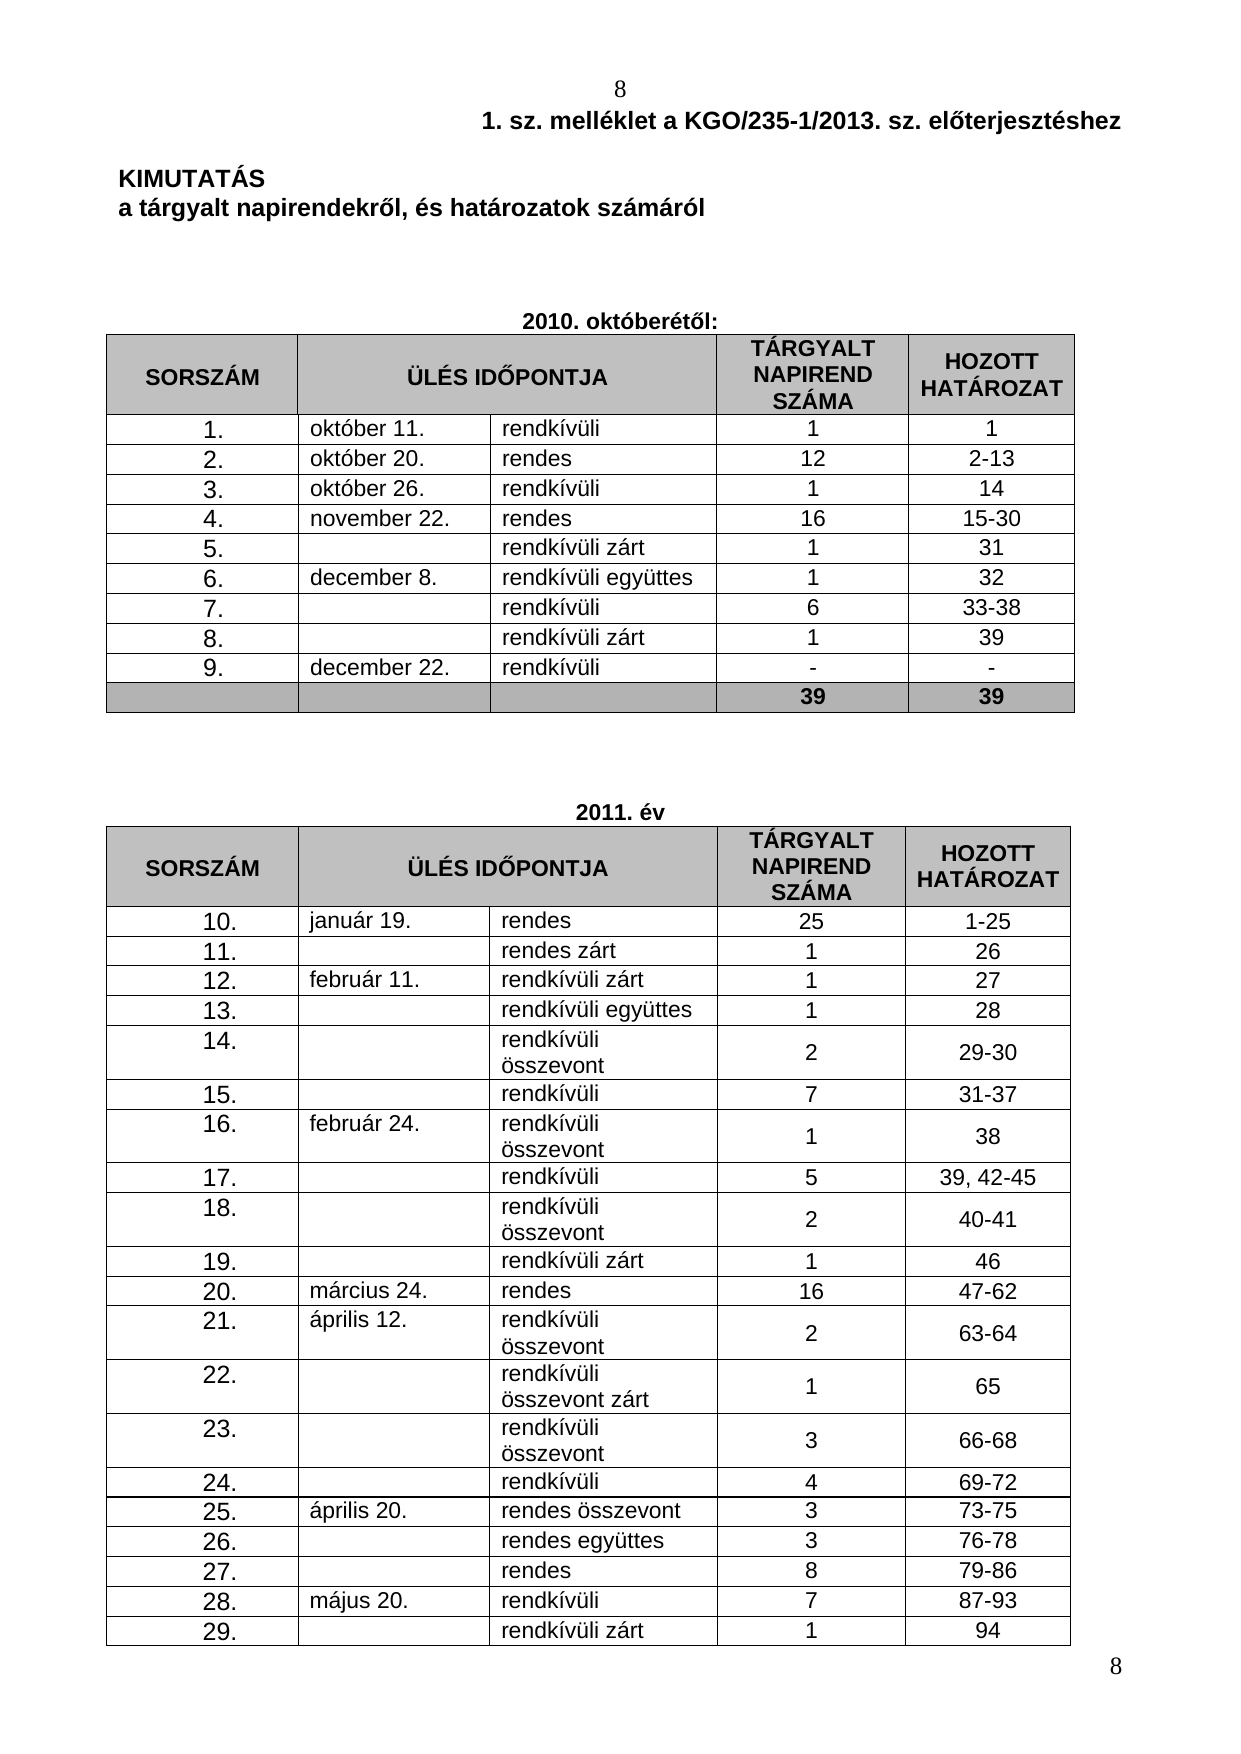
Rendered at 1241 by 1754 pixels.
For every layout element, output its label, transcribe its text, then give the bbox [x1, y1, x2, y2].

table_cell 47-62 [906, 1277, 1070, 1305]
table_cell február 11. [299, 966, 489, 995]
table_cell [299, 594, 490, 623]
table_cell [299, 937, 489, 965]
table_cell [107, 1080, 298, 1108]
table_cell 26 [906, 937, 1070, 965]
table_cell rendes együttes [490, 1527, 717, 1556]
table_cell 1 [717, 475, 908, 503]
table_header TÁRGYALT NAPIREND SZÁMA [718, 827, 905, 906]
table_cell 2 [718, 1193, 905, 1246]
table_cell 1 [909, 415, 1074, 444]
table_cell [107, 1527, 298, 1556]
table_cell november 22. [299, 505, 490, 533]
table_cell 7 [718, 1080, 905, 1108]
table_cell 1-25 [906, 907, 1070, 936]
table_cell [299, 1026, 489, 1079]
table_cell 27 [906, 966, 1070, 995]
table_cell rendkívüli összevont [490, 1110, 717, 1162]
table_cell [299, 996, 489, 1025]
table_cell rendkívüli [490, 1587, 717, 1616]
table_cell [107, 505, 298, 533]
table_cell 8 [718, 1557, 905, 1586]
table_cell [107, 1617, 298, 1645]
table_cell [107, 937, 298, 965]
table_cell [107, 1587, 298, 1616]
table_cell február 24. [299, 1110, 489, 1162]
table_cell 31-37 [906, 1080, 1070, 1108]
table_cell [107, 415, 298, 444]
text 2010. októberétől: [118, 308, 1122, 334]
table_cell [299, 1080, 489, 1108]
table_cell rendkívüli [491, 415, 716, 444]
table_cell május 20. [299, 1587, 489, 1616]
table_cell rendkívüli zárt [491, 624, 716, 652]
table_cell rendkívüli [491, 594, 716, 623]
table_cell 4 [718, 1468, 905, 1496]
table_cell [299, 1360, 489, 1413]
table_cell rendkívüli [490, 1080, 717, 1108]
table_header TÁRGYALT NAPIREND SZÁMA [717, 335, 908, 414]
table_cell [491, 683, 716, 712]
table_cell rendkívüli [491, 654, 716, 682]
table_cell 14 [909, 475, 1074, 503]
table_cell 39 [717, 683, 908, 712]
table_cell 2-13 [909, 445, 1074, 474]
table_cell rendes összevont [490, 1498, 717, 1526]
table_cell [299, 1557, 489, 1586]
table_cell [107, 1277, 298, 1305]
table_header ÜLÉS IDŐPONTJA [298, 335, 716, 414]
table_cell 5 [718, 1163, 905, 1192]
table_cell - [717, 654, 908, 682]
table_cell [107, 996, 298, 1025]
table_cell 1 [718, 996, 905, 1025]
table_cell 1 [718, 1617, 905, 1645]
table_header SORSZÁM [107, 827, 298, 906]
table_cell április 20. [299, 1498, 489, 1526]
table_cell [107, 475, 298, 503]
table_cell 63-64 [906, 1306, 1070, 1359]
table_header ÜLÉS IDŐPONTJA [299, 827, 717, 906]
table_cell - [909, 654, 1074, 682]
table_cell 3 [718, 1414, 905, 1467]
table_cell [107, 1163, 298, 1192]
table_cell december 22. [299, 654, 490, 682]
table_cell október 20. [299, 445, 490, 474]
table_cell 16 [718, 1277, 905, 1305]
table_cell 1 [718, 1360, 905, 1413]
table_cell április 12. [299, 1306, 489, 1359]
table_cell [107, 594, 298, 623]
table_cell rendkívüli együttes [490, 996, 717, 1025]
table_cell 1 [718, 1247, 905, 1276]
table_cell 76-78 [906, 1527, 1070, 1556]
table_cell rendkívüli összevont [490, 1026, 717, 1079]
table_cell 1 [717, 534, 908, 563]
table_cell 3 [718, 1527, 905, 1556]
table_cell 1 [718, 1110, 905, 1162]
table_header SORSZÁM [107, 335, 297, 414]
table_cell 29-30 [906, 1026, 1070, 1079]
table_cell rendkívüli összevont [490, 1306, 717, 1359]
table_cell 40-41 [906, 1193, 1070, 1246]
table_cell 1 [717, 415, 908, 444]
table_cell 28 [906, 996, 1070, 1025]
table_cell 32 [909, 564, 1074, 593]
text 1. sz. melléklet a KGO/235-1/2013. sz. előterjesztéshez [118, 106, 1122, 135]
table_cell 46 [906, 1247, 1070, 1276]
table_cell 1 [718, 966, 905, 995]
table_cell rendkívüli zárt [490, 1247, 717, 1276]
table_cell rendkívüli együttes [491, 564, 716, 593]
table_cell rendkívüli [490, 1163, 717, 1192]
table_cell rendes [491, 445, 716, 474]
table_cell [107, 564, 298, 593]
table_cell 1 [717, 624, 908, 652]
table_cell rendes [490, 1277, 717, 1305]
table_cell rendkívüli összevont [490, 1193, 717, 1246]
table_cell [299, 683, 490, 712]
table_cell [299, 1527, 489, 1556]
table_cell rendes [491, 505, 716, 533]
table_cell [299, 1247, 489, 1276]
text a tárgyalt napirendekről, és határozatok számáról [118, 193, 1122, 221]
table_cell rendes [490, 907, 717, 936]
table_cell 1 [718, 937, 905, 965]
table_cell 15-30 [909, 505, 1074, 533]
table_cell 31 [909, 534, 1074, 563]
table_cell [107, 1026, 298, 1079]
table_cell [107, 1360, 298, 1413]
table_cell [299, 1163, 489, 1192]
table_cell rendkívüli összevont zárt [490, 1360, 717, 1413]
table_cell [107, 445, 298, 474]
table_cell [299, 1617, 489, 1645]
table_cell 3 [718, 1498, 905, 1526]
table_cell [107, 1193, 298, 1246]
table_cell 25 [718, 907, 905, 936]
table_cell [107, 1414, 298, 1467]
table_cell [107, 1498, 298, 1526]
text KIMUTATÁS [118, 164, 1122, 193]
table_cell [299, 534, 490, 563]
table_cell 33-38 [909, 594, 1074, 623]
table_cell [107, 1110, 298, 1162]
table_cell 69-72 [906, 1468, 1070, 1496]
table_cell október 11. [299, 415, 490, 444]
table_cell 39 [909, 624, 1074, 652]
table_cell 87-93 [906, 1587, 1070, 1616]
table_cell [107, 683, 298, 712]
table_cell március 24. [299, 1277, 489, 1305]
table_cell rendkívüli zárt [490, 966, 717, 995]
table_cell 79-86 [906, 1557, 1070, 1586]
table_cell [299, 1468, 489, 1496]
table_cell [107, 1306, 298, 1359]
table_cell [107, 624, 298, 652]
table_cell rendkívüli zárt [491, 534, 716, 563]
table_cell [107, 966, 298, 995]
table_cell 39 [909, 683, 1074, 712]
table_cell 12 [717, 445, 908, 474]
table_cell rendes zárt [490, 937, 717, 965]
table_cell 1 [717, 564, 908, 593]
table_cell 16 [717, 505, 908, 533]
table_header HOZOTT HATÁROZAT [909, 335, 1074, 414]
table_cell 66-68 [906, 1414, 1070, 1467]
table_cell 94 [906, 1617, 1070, 1645]
table_cell rendkívüli zárt [490, 1617, 717, 1645]
table_header HOZOTT HATÁROZAT [906, 827, 1070, 906]
table_cell rendkívüli összevont [490, 1414, 717, 1467]
table_cell rendkívüli [490, 1468, 717, 1496]
table_cell [299, 1414, 489, 1467]
table_cell [107, 907, 298, 936]
table_cell december 8. [299, 564, 490, 593]
table_cell [107, 654, 298, 682]
table_cell 7 [718, 1587, 905, 1616]
table_cell [299, 624, 490, 652]
text 2011. év [118, 799, 1122, 826]
table_cell 6 [717, 594, 908, 623]
table_cell 38 [906, 1110, 1070, 1162]
table_cell rendes [490, 1557, 717, 1586]
table_cell 2 [718, 1026, 905, 1079]
table_cell 39, 42-45 [906, 1163, 1070, 1192]
table_cell [107, 534, 298, 563]
table_cell rendkívüli [491, 475, 716, 503]
table_cell [299, 1193, 489, 1246]
table_cell 2 [718, 1306, 905, 1359]
table_cell 73-75 [906, 1498, 1070, 1526]
table_cell [107, 1468, 298, 1496]
table_cell január 19. [299, 907, 489, 936]
table_cell [107, 1557, 298, 1586]
table_cell [107, 1247, 298, 1276]
table_cell október 26. [299, 475, 490, 503]
table_cell 65 [906, 1360, 1070, 1413]
